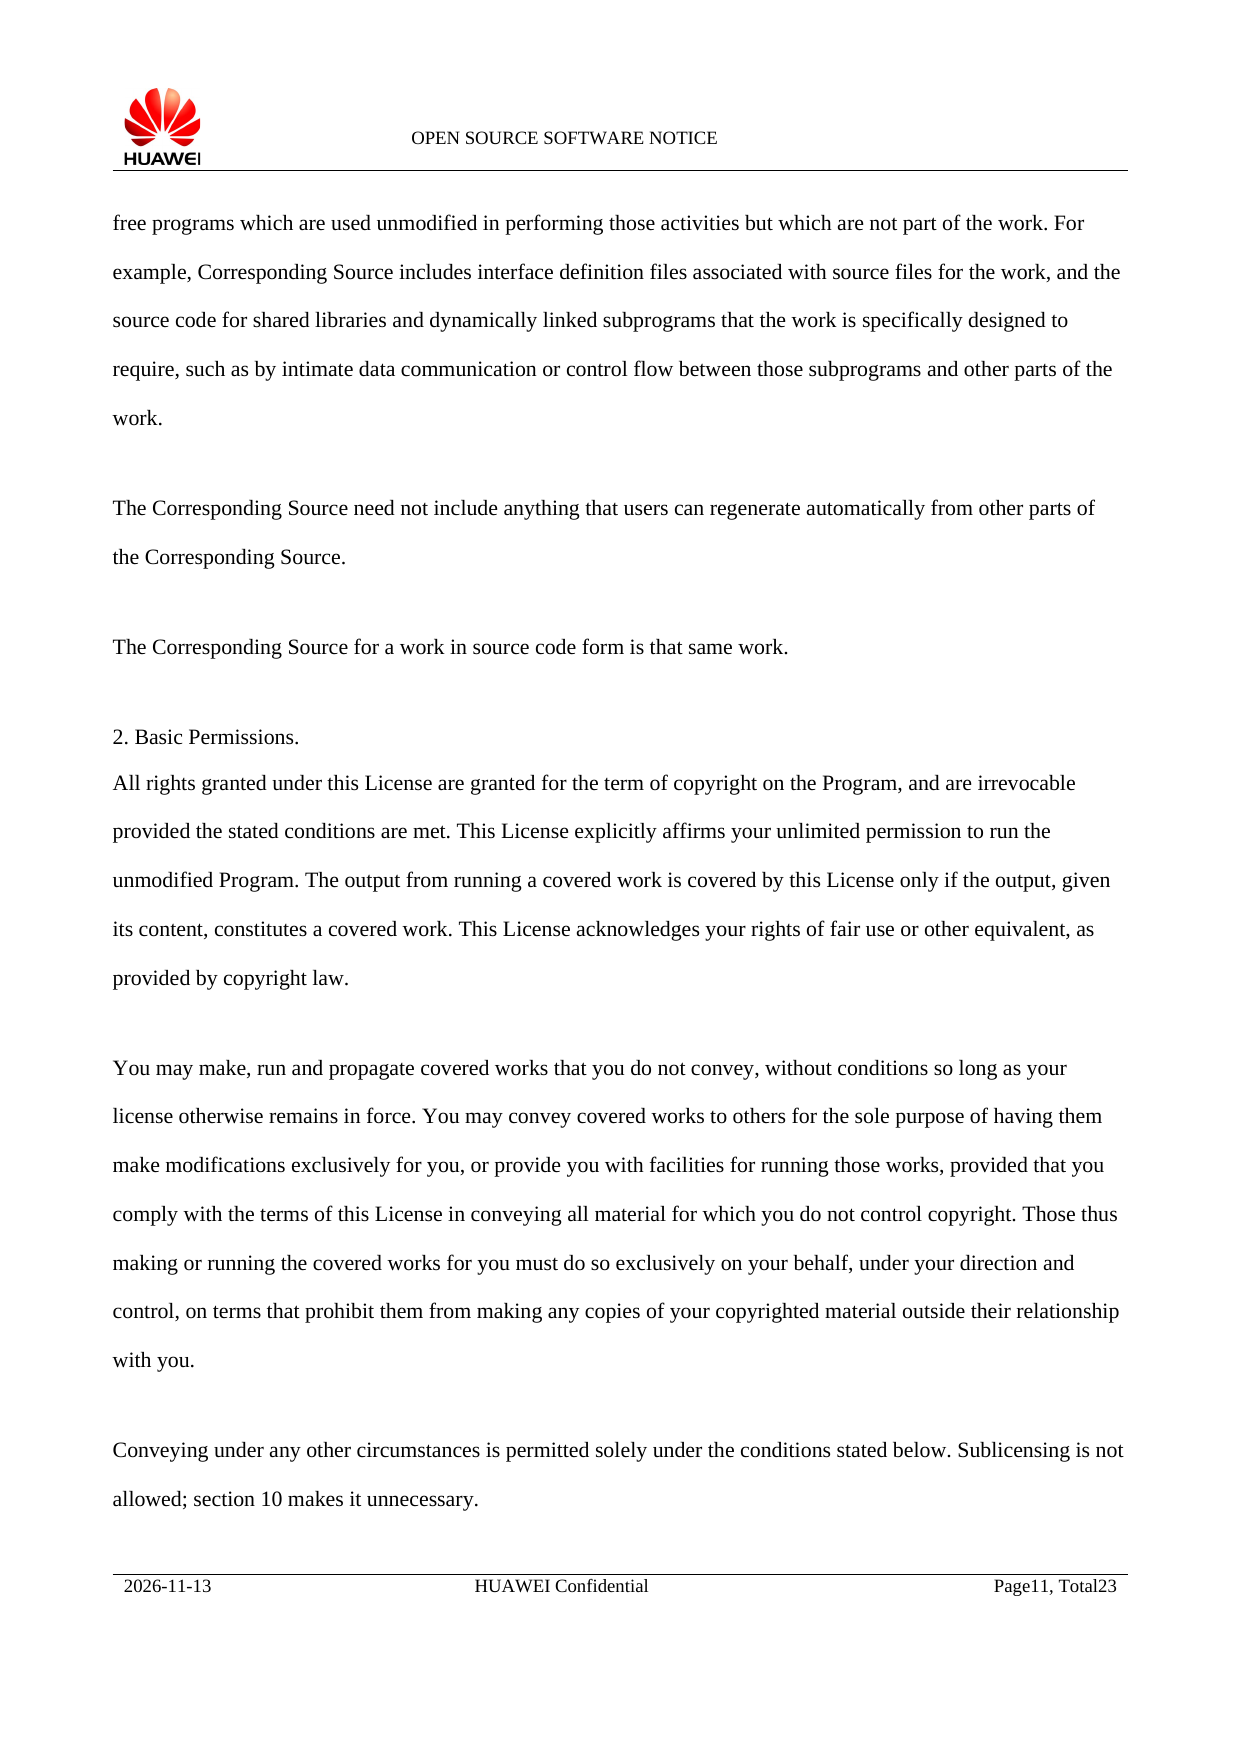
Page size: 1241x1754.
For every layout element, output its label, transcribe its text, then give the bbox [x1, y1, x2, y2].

text The Corresponding Source need not include anything that users can regenerate automatically from other parts of the Corresponding Source. [112, 492, 1128, 573]
text 2. Basic Permissions. [112, 721, 1128, 753]
text Conveying under any other circumstances is permitted solely under the conditions stated below. Sublicensing is not allowed; section 10 makes it unnecessary. [112, 1434, 1128, 1515]
picture [124, 88, 201, 165]
text All rights granted under this License are granted for the term of copyright on the Program, and are irrevocable provided the stated conditions are met. This License explicitly affirms your unlimited permission to run the unmodified Program. The output from running a covered work is covered by this License only if the output, given its content, constitutes a covered work. This License acknowledges your rights of fair use or other equivalent, as provided by copyright law. [112, 766, 1128, 993]
text You may make, run and propagate covered works that you do not convey, without conditions so long as your license otherwise remains in force. You may convey covered works to others for the sole purpose of having them make modifications exclusively for you, or provide you with facilities for running those works, provided that you comply with the terms of this License in conveying all material for which you do not control copyright. Those thus making or running the covered works for you must do so exclusively on your behalf, under your direction and control, on terms that prohibit them from making any copies of your copyrighted material outside their relationship with you. [112, 1051, 1128, 1376]
text The Corresponding Source for a work in source code form is that same work. [112, 631, 1128, 663]
